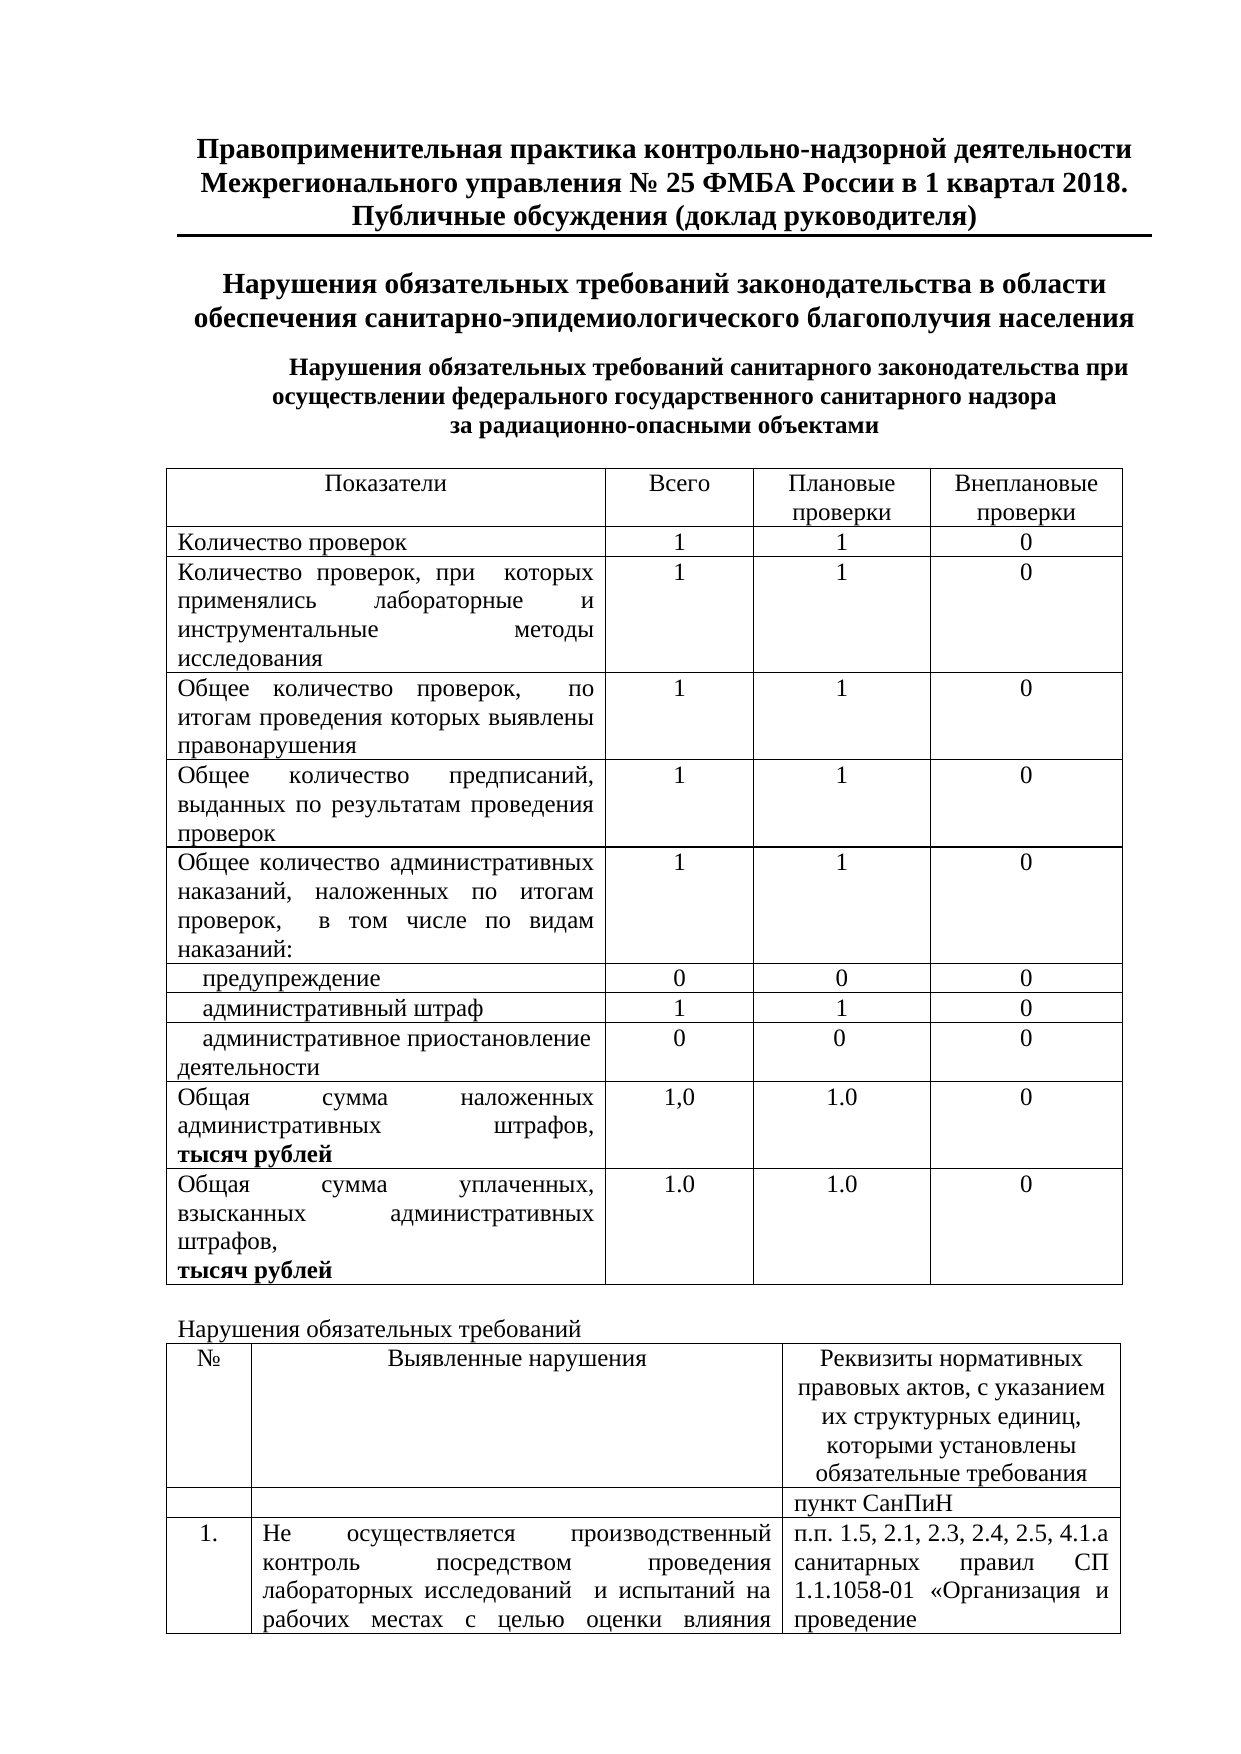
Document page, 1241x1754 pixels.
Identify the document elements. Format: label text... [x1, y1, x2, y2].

table_cell Общее количество административных наказаний, наложенных по итогам проверок, в том числе по видам наказаний: [167, 848, 605, 962]
table_cell 1 [606, 848, 753, 962]
table_cell 0 [931, 848, 1122, 962]
table_cell 1 [754, 673, 930, 759]
table_cell 1. [167, 1518, 251, 1633]
table_cell 1 [606, 993, 753, 1022]
text Публичные обсуждения (доклад руководителя) [177, 198, 1152, 234]
table_cell 0 [931, 557, 1122, 672]
table_cell 0 [606, 1023, 753, 1081]
table_cell [252, 1488, 782, 1517]
table_cell 0 [931, 1169, 1122, 1284]
text Нарушения обязательных требований законодательства в области обеспечения санитарно-эпидемиологического благополучия населения [177, 266, 1152, 333]
table_cell 0 [754, 964, 930, 992]
table_cell 1 [754, 993, 930, 1022]
table_cell 1.0 [606, 1169, 753, 1284]
table_cell Общая сумма наложенных административных штрафов, тысяч рублей [167, 1082, 605, 1168]
table_cell административный штраф [167, 993, 605, 1022]
table_header Плановые проверки [754, 469, 930, 526]
table_header Всего [606, 469, 753, 526]
table_cell административное приостановление деятельности [167, 1023, 605, 1081]
table_cell [167, 1488, 251, 1517]
table_cell 0 [606, 964, 753, 992]
table_cell 1.0 [754, 1082, 930, 1168]
table_cell 1 [754, 557, 930, 672]
table_cell 1 [606, 557, 753, 672]
table_cell 1 [606, 673, 753, 759]
text Правоприменительная практика контрольно-надзорной деятельности Межрегионального управления № 25 ФМБА России в 1 квартал 2018. [177, 131, 1152, 198]
table_cell пункт СанПиН [783, 1488, 1120, 1517]
table_cell 1 [754, 760, 930, 846]
table_header № [167, 1344, 251, 1487]
table_cell 1 [606, 760, 753, 846]
table_cell 0 [931, 527, 1122, 556]
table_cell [783, 1518, 1120, 1633]
table_cell предупреждение [167, 964, 605, 992]
table_header Показатели [167, 469, 605, 526]
table_header Выявленные нарушения [252, 1344, 782, 1487]
table_cell 1 [754, 527, 930, 556]
table_cell Количество проверок, при которых применялись лабораторные и инструментальные методы исследования [167, 557, 605, 672]
table_header Внеплановые проверки [931, 469, 1122, 526]
text Нарушения обязательных требований санитарного законодательства при осуществлении федерального государственного санитарного надзора [177, 352, 1152, 410]
text Нарушения обязательных требований [177, 1314, 1152, 1342]
table_cell 1.0 [754, 1169, 930, 1284]
text за радиационно-опасными объектами [177, 410, 1152, 439]
table_cell Общее количество предписаний, выданных по результатам проведения проверок [167, 760, 605, 846]
table_cell Общая сумма уплаченных, взысканных административных штрафов, тысяч рублей [167, 1169, 605, 1284]
table_cell 0 [754, 1023, 930, 1081]
table_cell 0 [931, 1082, 1122, 1168]
table_cell 0 [931, 1023, 1122, 1081]
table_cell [252, 1518, 782, 1633]
table_cell Количество проверок [167, 527, 605, 556]
table_cell 0 [931, 760, 1122, 846]
table_cell 1,0 [606, 1082, 753, 1168]
table_cell 0 [931, 993, 1122, 1022]
table_header Реквизиты нормативных правовых актов, с указанием их структурных единиц, которыми установлены обязательные требования [783, 1344, 1120, 1487]
table_cell Общее количество проверок, по итогам проведения которых выявлены правонарушения [167, 673, 605, 759]
table_cell 0 [931, 964, 1122, 992]
table_cell 1 [754, 848, 930, 962]
table_cell 1 [606, 527, 753, 556]
table_cell 0 [931, 673, 1122, 759]
